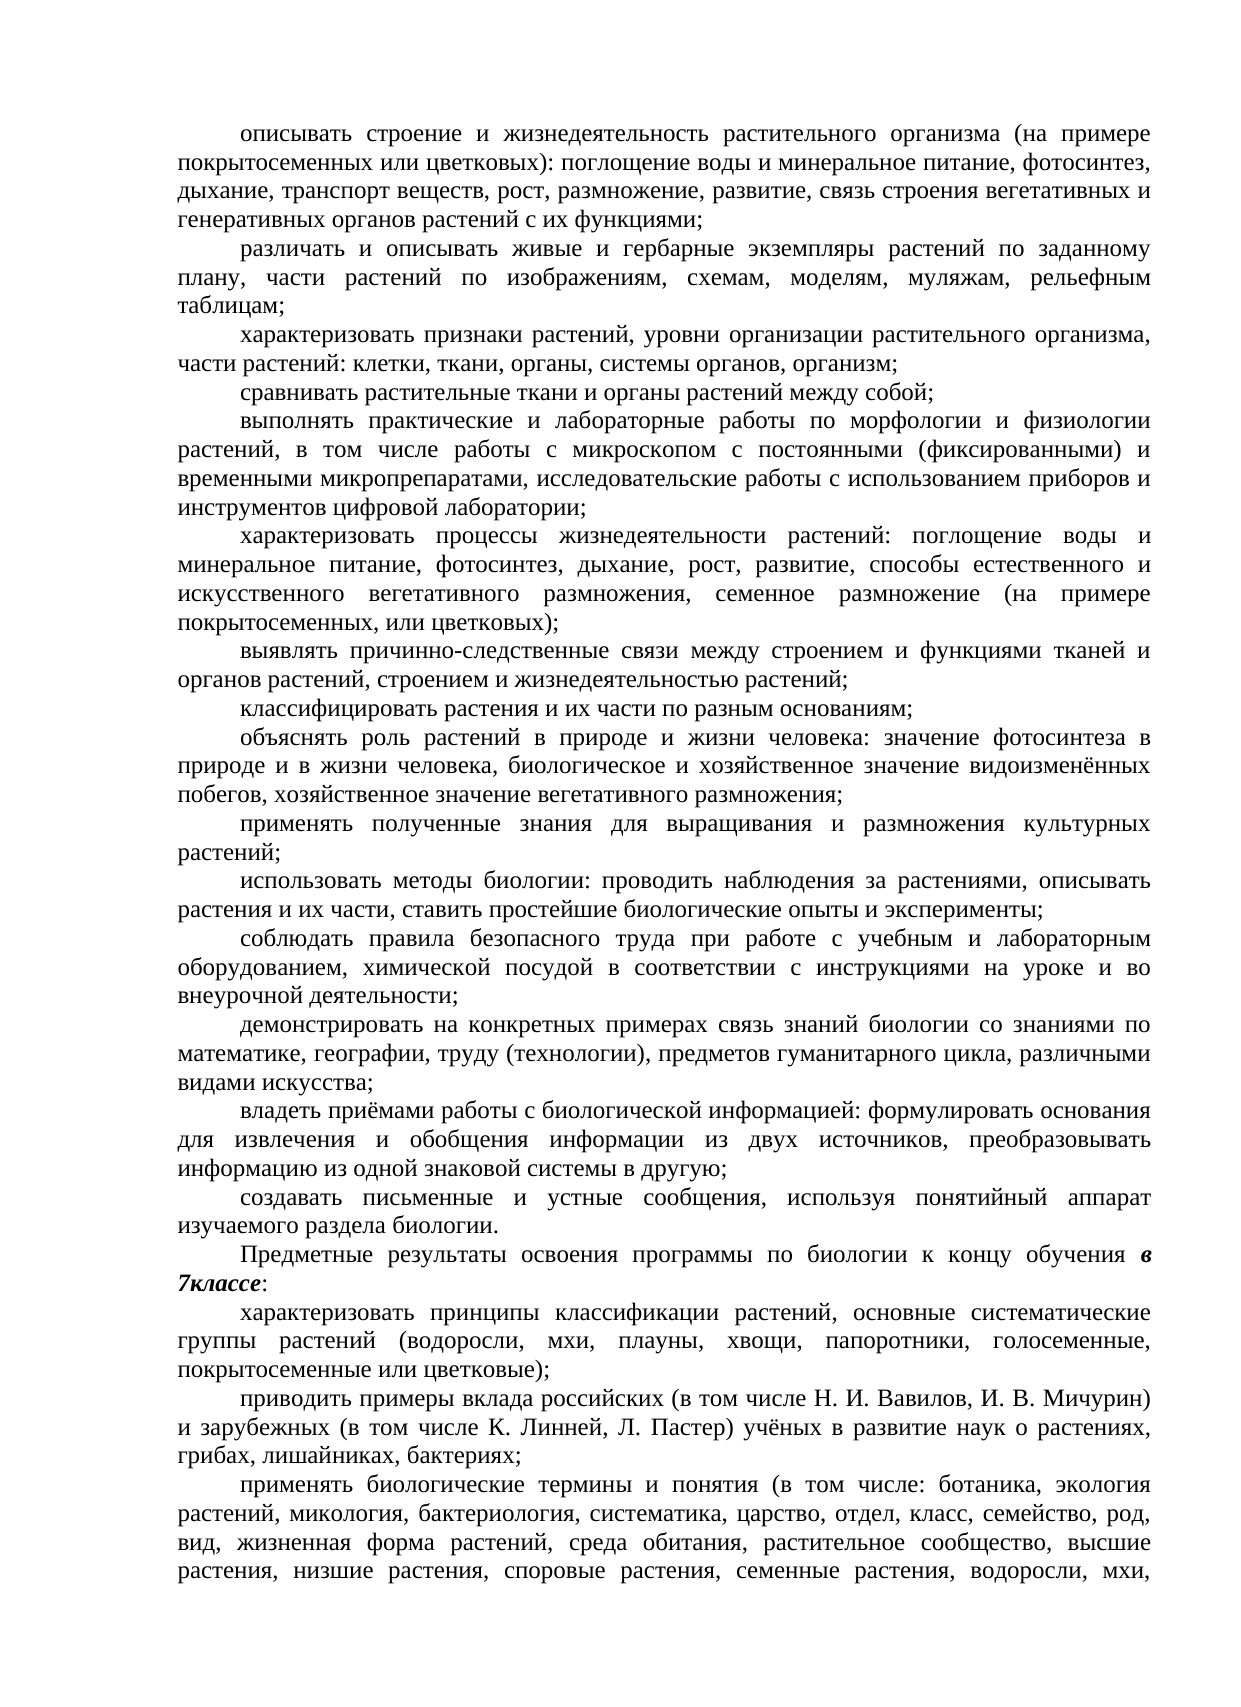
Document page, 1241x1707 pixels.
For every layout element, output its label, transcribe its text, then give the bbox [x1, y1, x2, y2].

text классифицировать растения и их части по разным основаниям; [177, 693, 1152, 722]
text характеризовать процессы жизнедеятельности растений: поглощение воды и минеральное питание, фотосинтез, дыхание, рост, развитие, способы естественного и искусственного вегетативного размножения, семенное размножение (на примере покрытосеменных, или цветковых); [177, 521, 1152, 636]
text характеризовать признаки растений, уровни организации растительного организма, части растений: клетки, ткани, органы, системы органов, организм; [177, 319, 1152, 377]
text демонстрировать на конкретных примерах связь знаний биологии со знаниями по математике, географии, труду (технологии), предметов гуманитарного цикла, различными видами искусства; [177, 1009, 1152, 1096]
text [177, 1469, 1152, 1584]
text приводить примеры вклада российских (в том числе Н. И. Вавилов, И. В. Мичурин) и зарубежных (в том числе К. Линней, Л. Пастер) учёных в развитие наук о растениях, грибах, лишайниках, бактериях; [177, 1383, 1152, 1469]
text применять полученные знания для выращивания и размножения культурных растений; [177, 808, 1152, 866]
text сравнивать растительные ткани и органы растений между собой; [177, 377, 1152, 406]
text владеть приёмами работы с биологической информацией: формулировать основания для извлечения и обобщения информации из двух источников, преобразовывать информацию из одной знаковой системы в другую; [177, 1096, 1152, 1182]
text Предметные результаты освоения программы по биологии к концу обучения в 7классе: [177, 1239, 1152, 1297]
text характеризовать принципы классификации растений, основные систематические группы растений (водоросли, мхи, плауны, хвощи, папоротники, голосеменные, покрытосеменные или цветковые); [177, 1297, 1152, 1383]
text выявлять причинно-следственные связи между строением и функциями тканей и органов растений, строением и жизнедеятельностью растений; [177, 636, 1152, 693]
text описывать строение и жизнедеятельность растительного организма (на примере покрытосеменных или цветковых): поглощение воды и минеральное питание, фотосинтез, дыхание, транспорт веществ, рост, размножение, развитие, связь строения вегетативных и генеративных органов растений с их функциями; [177, 118, 1152, 233]
text соблюдать правила безопасного труда при работе с учебным и лабораторным оборудованием, химической посудой в соответствии с инструкциями на уроке и во внеурочной деятельности; [177, 923, 1152, 1009]
text создавать письменные и устные сообщения, используя понятийный аппарат изучаемого раздела биологии. [177, 1182, 1152, 1239]
text использовать методы биологии: проводить наблюдения за растениями, описывать растения и их части, ставить простейшие биологические опыты и эксперименты; [177, 866, 1152, 923]
text различать и описывать живые и гербарные экземпляры растений по заданному плану, части растений по изображениям, схемам, моделям, муляжам, рельефным таблицам; [177, 233, 1152, 319]
text объяснять роль растений в природе и жизни человека: значение фотосинтеза в природе и в жизни человека, биологическое и хозяйственное значение видоизменённых побегов, хозяйственное значение вегетативного размножения; [177, 722, 1152, 808]
text выполнять практические и лабораторные работы по морфологии и физиологии растений, в том числе работы с микроскопом с постоянными (фиксированными) и временными микропрепаратами, исследовательские работы с использованием приборов и инструментов цифровой лаборатории; [177, 406, 1152, 521]
